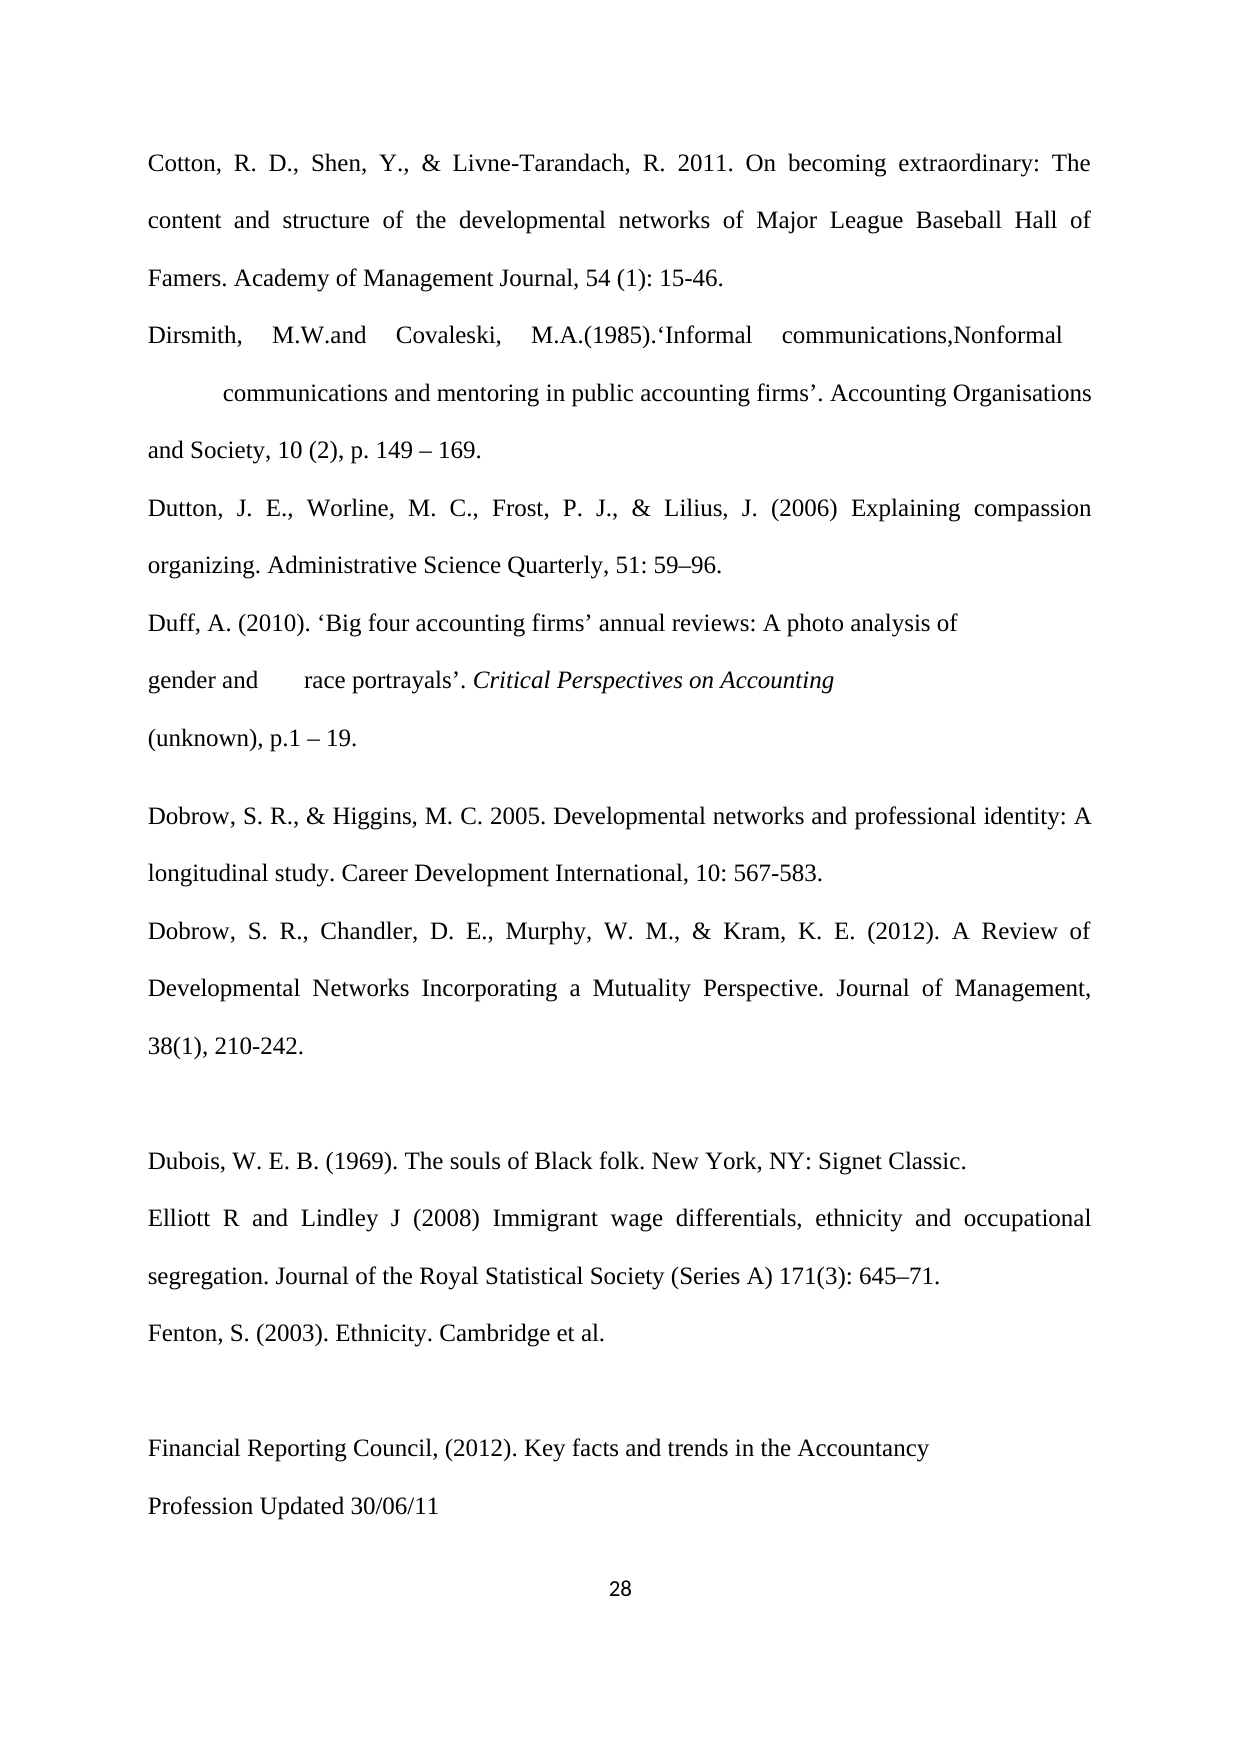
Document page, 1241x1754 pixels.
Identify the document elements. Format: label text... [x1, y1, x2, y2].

text Elliott R and Lindley J (2008) Immigrant wage differentials, ethnicity and occupational segregation. Journal of the Royal Statistical Society (Series A) 171(3): 645–71. [148, 1203, 1092, 1290]
text Dubois, W. E. B. (1969). The souls of Black folk. New York, NY: Signet Classic. [148, 1146, 1092, 1175]
text Dirsmith, M.W.and Covaleski, M.A.(1985).‘Informal communications,Nonformal communications and mentoring in public accounting firms’. Accounting Organisations and Society, 10 (2), p. 149 – 169. [148, 320, 1092, 464]
text Dobrow, S. R., & Higgins, M. C. 2005. Developmental networks and professional identity: A longitudinal study. Career Development International, 10: 567-583. [148, 801, 1092, 887]
text Cotton, R. D., Shen, Y., & Livne-Tarandach, R. 2011. On becoming extraordinary: The content and structure of the developmental networks of Major League Baseball Hall of Famers. Academy of Management Journal, 54 (1): 15-46. [148, 148, 1092, 291]
text Duff, A. (2010). ‘Big four accounting firms’ annual reviews: A photo analysis of gender and race portrayals’. Critical Perspectives on Accounting (unknown), p.1 – 19. [148, 608, 1092, 751]
text Financial Reporting Council, (2012). Key facts and trends in the Accountancy Profession Updated 30/06/11 [148, 1433, 1092, 1520]
text Dutton, J. E., Worline, M. C., Frost, P. J., & Lilius, J. (2006) Explaining compassion organizing. Administrative Science Quarterly, 51: 59–96. [148, 493, 1092, 579]
text Dobrow, S. R., Chandler, D. E., Murphy, W. M., & Kram, K. E. (2012). A Review of Developmental Networks Incorporating a Mutuality Perspective. Journal of Management, 38(1), 210-242. [148, 916, 1092, 1060]
text Fenton, S. (2003). Ethnicity. Cambridge et al. [148, 1318, 1092, 1347]
